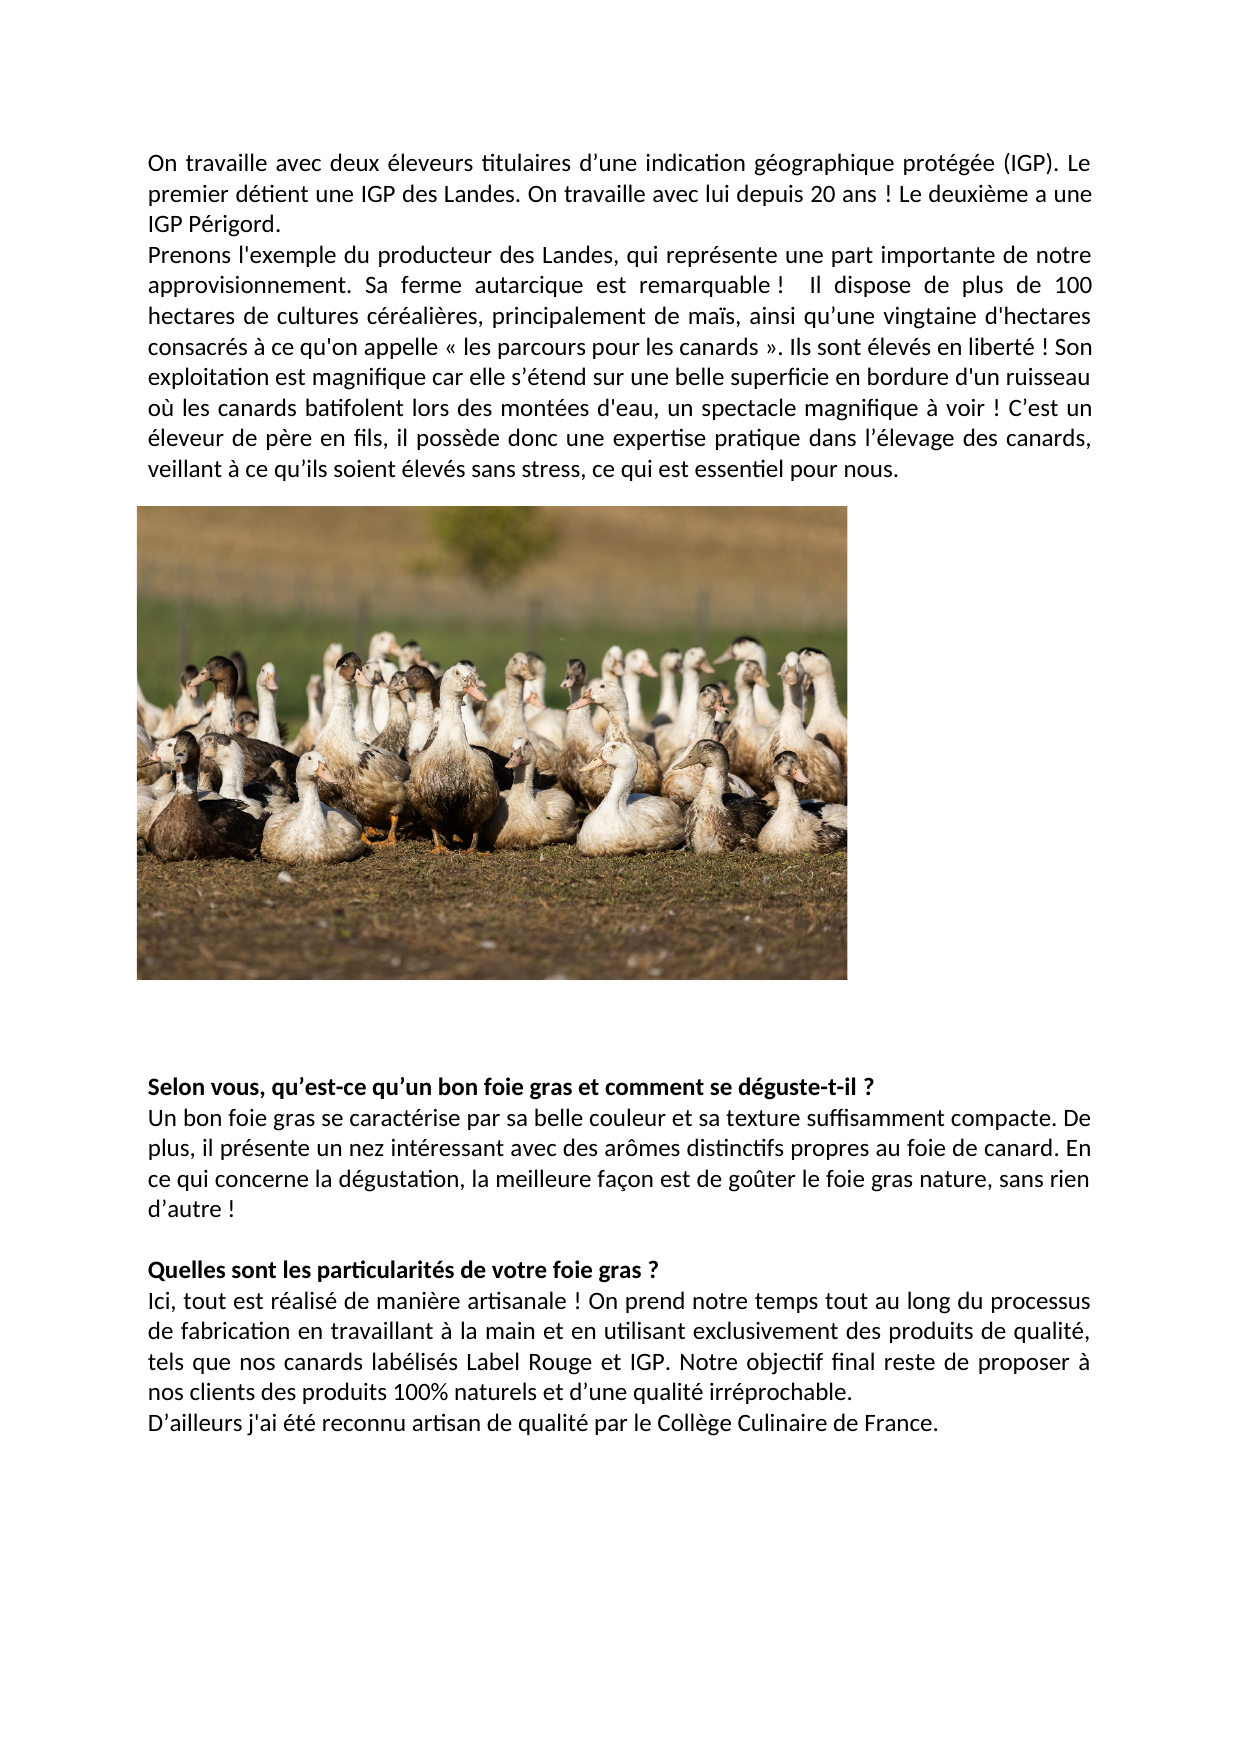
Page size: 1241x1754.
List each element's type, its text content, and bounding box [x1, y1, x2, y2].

text On travaille avec deux éleveurs titulaires d’une indication géographique protégée (IGP). Le premier détient une IGP des Landes. On travaille avec lui depuis 20 ans ! Le deuxième a une IGP Périgord. [148, 148, 1093, 239]
text Selon vous, qu’est-ce qu’un bon foie gras et comment se déguste-t-il ? [148, 1071, 1093, 1102]
text Quelles sont les particularités de votre foie gras ? [148, 1254, 1093, 1285]
text Ici, tout est réalisé de manière artisanale ! On prend notre temps tout au long du processus de fabrication en travaillant à la main et en utilisant exclusivement des produits de qualité, tels que nos canards labélisés Label Rouge et IGP. Notre objectif final reste de proposer à nos clients des produits 100% naturels et d’une qualité irréprochable. [148, 1285, 1093, 1407]
text Un bon foie gras se caractérise par sa belle couleur et sa texture suffisamment compacte. De plus, il présente un nez intéressant avec des arômes distinctifs propres au foie de canard. En ce qui concerne la dégustation, la meilleure façon est de goûter le foie gras nature, sans rien d’autre ! [148, 1102, 1093, 1224]
text Prenons l'exemple du producteur des Landes, qui représente une part importante de notre approvisionnement. Sa ferme autarcique est remarquable ! Il dispose de plus de 100 hectares de cultures céréalières, principalement de maïs, ainsi qu’une vingtaine d'hectares consacrés à ce qu'on appelle « les parcours pour les canards ». Ils sont élevés en liberté ! Son exploitation est magnifique car elle s’étend sur une belle superficie en bordure d'un ruisseau où les canards batifolent lors des montées d'eau, un spectacle magnifique à voir ! C’est un éleveur de père en fils, il possède donc une expertise pratique dans l’élevage des canards, veillant à ce qu’ils soient élevés sans stress, ce qui est essentiel pour nous. [148, 239, 1093, 483]
picture [136, 506, 848, 980]
text D’ailleurs j'ai été reconnu artisan de qualité par le Collège Culinaire de France. [148, 1407, 1093, 1437]
